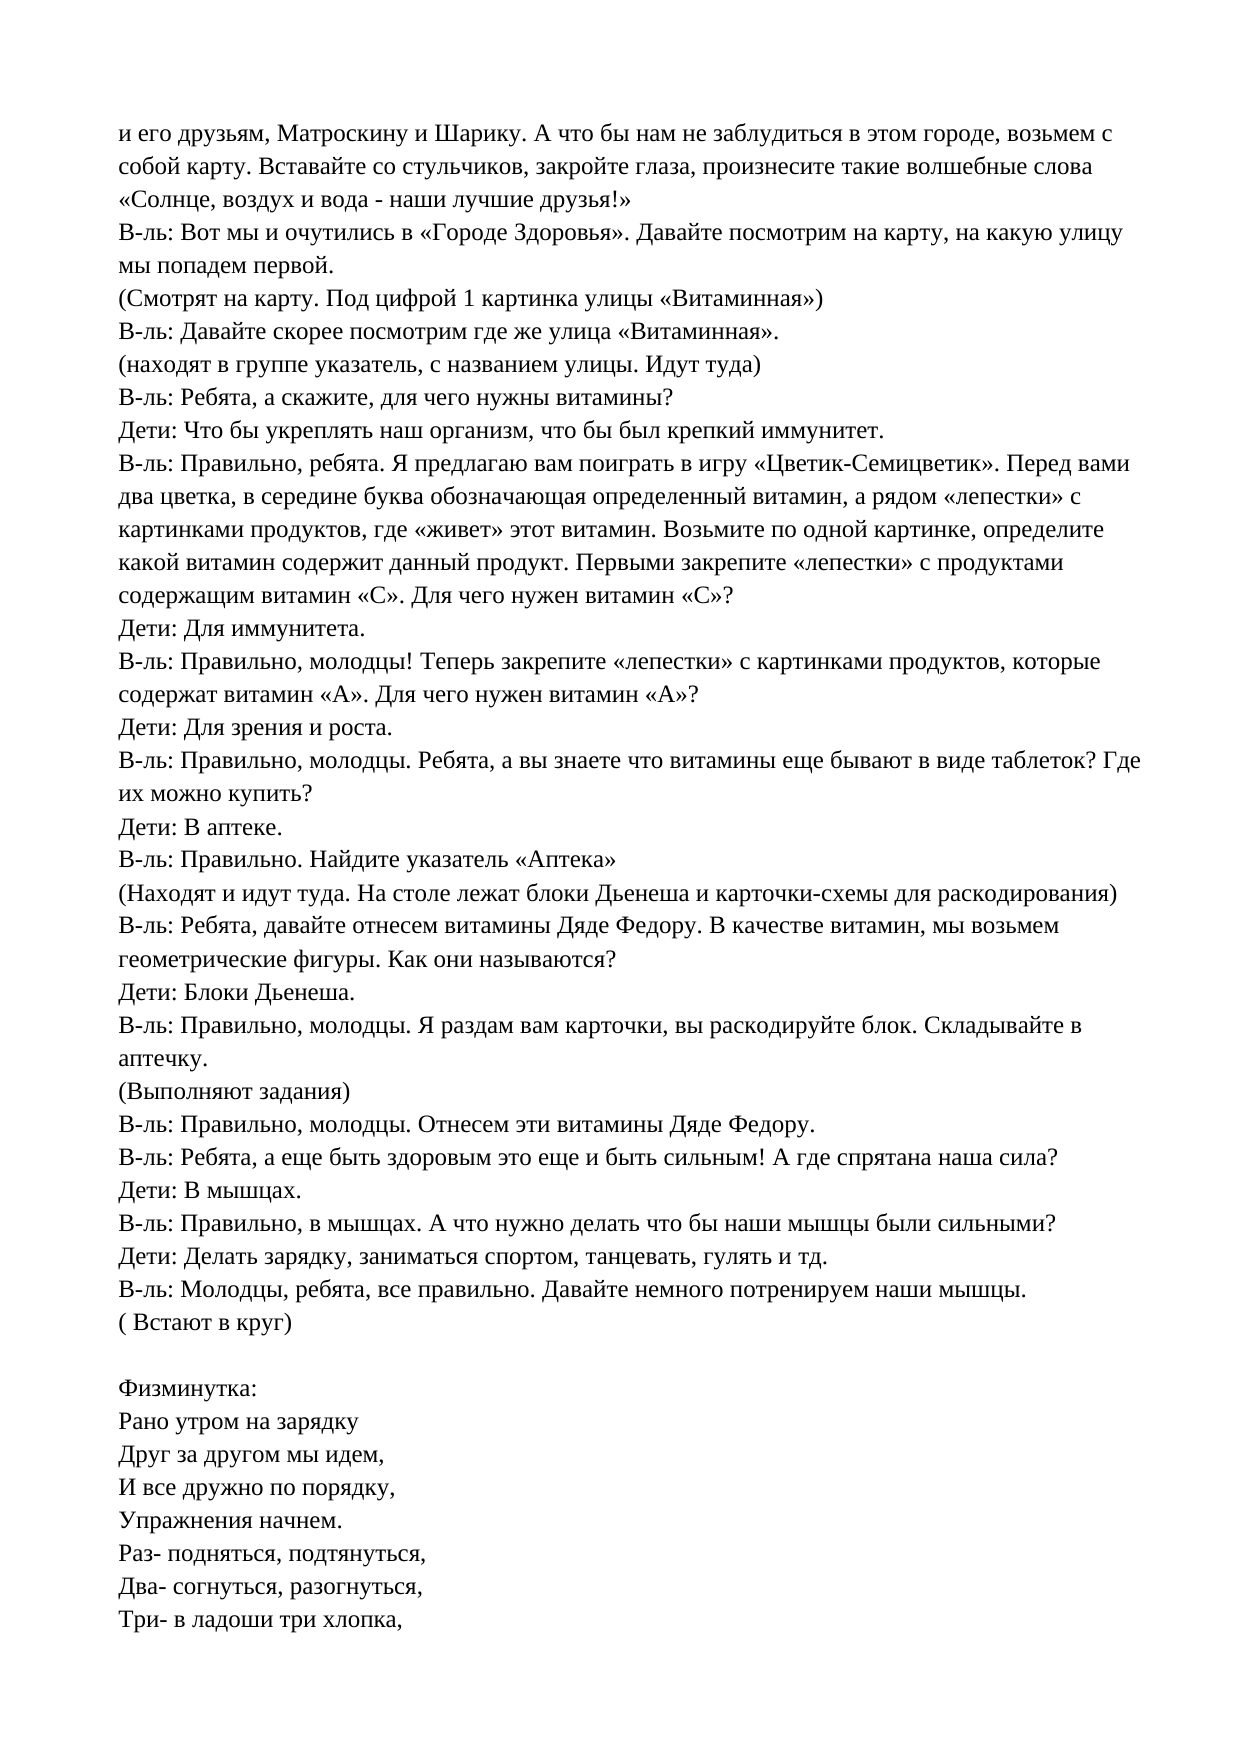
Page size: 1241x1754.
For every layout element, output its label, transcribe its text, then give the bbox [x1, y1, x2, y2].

text Друг за другом мы идем, [118, 1439, 1152, 1468]
text Рано утром на зарядку [118, 1406, 1152, 1435]
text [118, 118, 1152, 213]
text Дети: Блоки Дьенеша. [118, 977, 1152, 1005]
text Два- согнуться, разогнуться, [118, 1571, 1152, 1600]
text Три- в ладоши три хлопка, [118, 1604, 1152, 1633]
text Дети: В аптеке. [118, 812, 1152, 840]
text (находят в группе указатель, с названием улицы. Идут туда) [118, 349, 1152, 378]
text (Находят и идут туда. На столе лежат блоки Дьенеша и карточки-схемы для раскодирования) [118, 878, 1152, 906]
text В-ль: Правильно, ребята. Я предлагаю вам поиграть в игру «Цветик-Семицветик». Перед вами два цветка, в середине буква обозначающая определенный витамин, а рядом «лепестки» с картинками продуктов, где «живет» этот витамин. Возьмите по одной картинке, определите какой витамин содержит данный продукт. Первыми закрепите «лепестки» с продуктами содержащим витамин «С». Для чего нужен витамин «С»? [118, 448, 1152, 609]
text Дети: Что бы укреплять наш организм, что бы был крепкий иммунитет. [118, 415, 1152, 444]
text Дети: В мышцах. [118, 1175, 1152, 1203]
text В-ль: Правильно, молодцы! Теперь закрепите «лепестки» с картинками продуктов, которые содержат витамин «А». Для чего нужен витамин «А»? [118, 646, 1152, 708]
text ( Встают в круг) [118, 1307, 1152, 1336]
text В-ль: Молодцы, ребята, все правильно. Давайте немного потренируем наши мышцы. [118, 1274, 1152, 1303]
text В-ль: Ребята, а скажите, для чего нужны витамины? [118, 382, 1152, 411]
text Дети: Для зрения и роста. [118, 712, 1152, 741]
text В-ль: Правильно, молодцы. Отнесем эти витамины Дяде Федору. [118, 1109, 1152, 1137]
text В-ль: Правильно. Найдите указатель «Аптека» [118, 844, 1152, 873]
text В-ль: Ребята, а еще быть здоровым это еще и быть сильным! А где спрятана наша сила? [118, 1142, 1152, 1171]
text (Смотрят на карту. Под цифрой 1 картинка улицы «Витаминная») [118, 283, 1152, 312]
text Раз- подняться, подтянуться, [118, 1538, 1152, 1567]
text Дети: Делать зарядку, заниматься спортом, танцевать, гулять и тд. [118, 1241, 1152, 1269]
text В-ль: Ребята, давайте отнесем витамины Дяде Федору. В качестве витамин, мы возьмем геометрические фигуры. Как они называются? [118, 911, 1152, 972]
text И все дружно по порядку, [118, 1472, 1152, 1501]
text В-ль: Правильно, молодцы. Ребята, а вы знаете что витамины еще бывают в виде таблеток? Где их можно купить? [118, 746, 1152, 807]
text В-ль: Правильно, в мышцах. А что нужно делать что бы наши мышцы были сильными? [118, 1208, 1152, 1237]
text Физминутка: [118, 1373, 1152, 1402]
text В-ль: Правильно, молодцы. Я раздам вам карточки, вы раскодируйте блок. Складывайте в аптечку. [118, 1010, 1152, 1071]
text Дети: Для иммунитета. [118, 613, 1152, 642]
text (Выполняют задания) [118, 1076, 1152, 1104]
text Упражнения начнем. [118, 1505, 1152, 1534]
text В-ль: Вот мы и очутились в «Городе Здоровья». Давайте посмотрим на карту, на какую улицу мы попадем первой. [118, 217, 1152, 279]
text В-ль: Давайте скорее посмотрим где же улица «Витаминная». [118, 316, 1152, 345]
